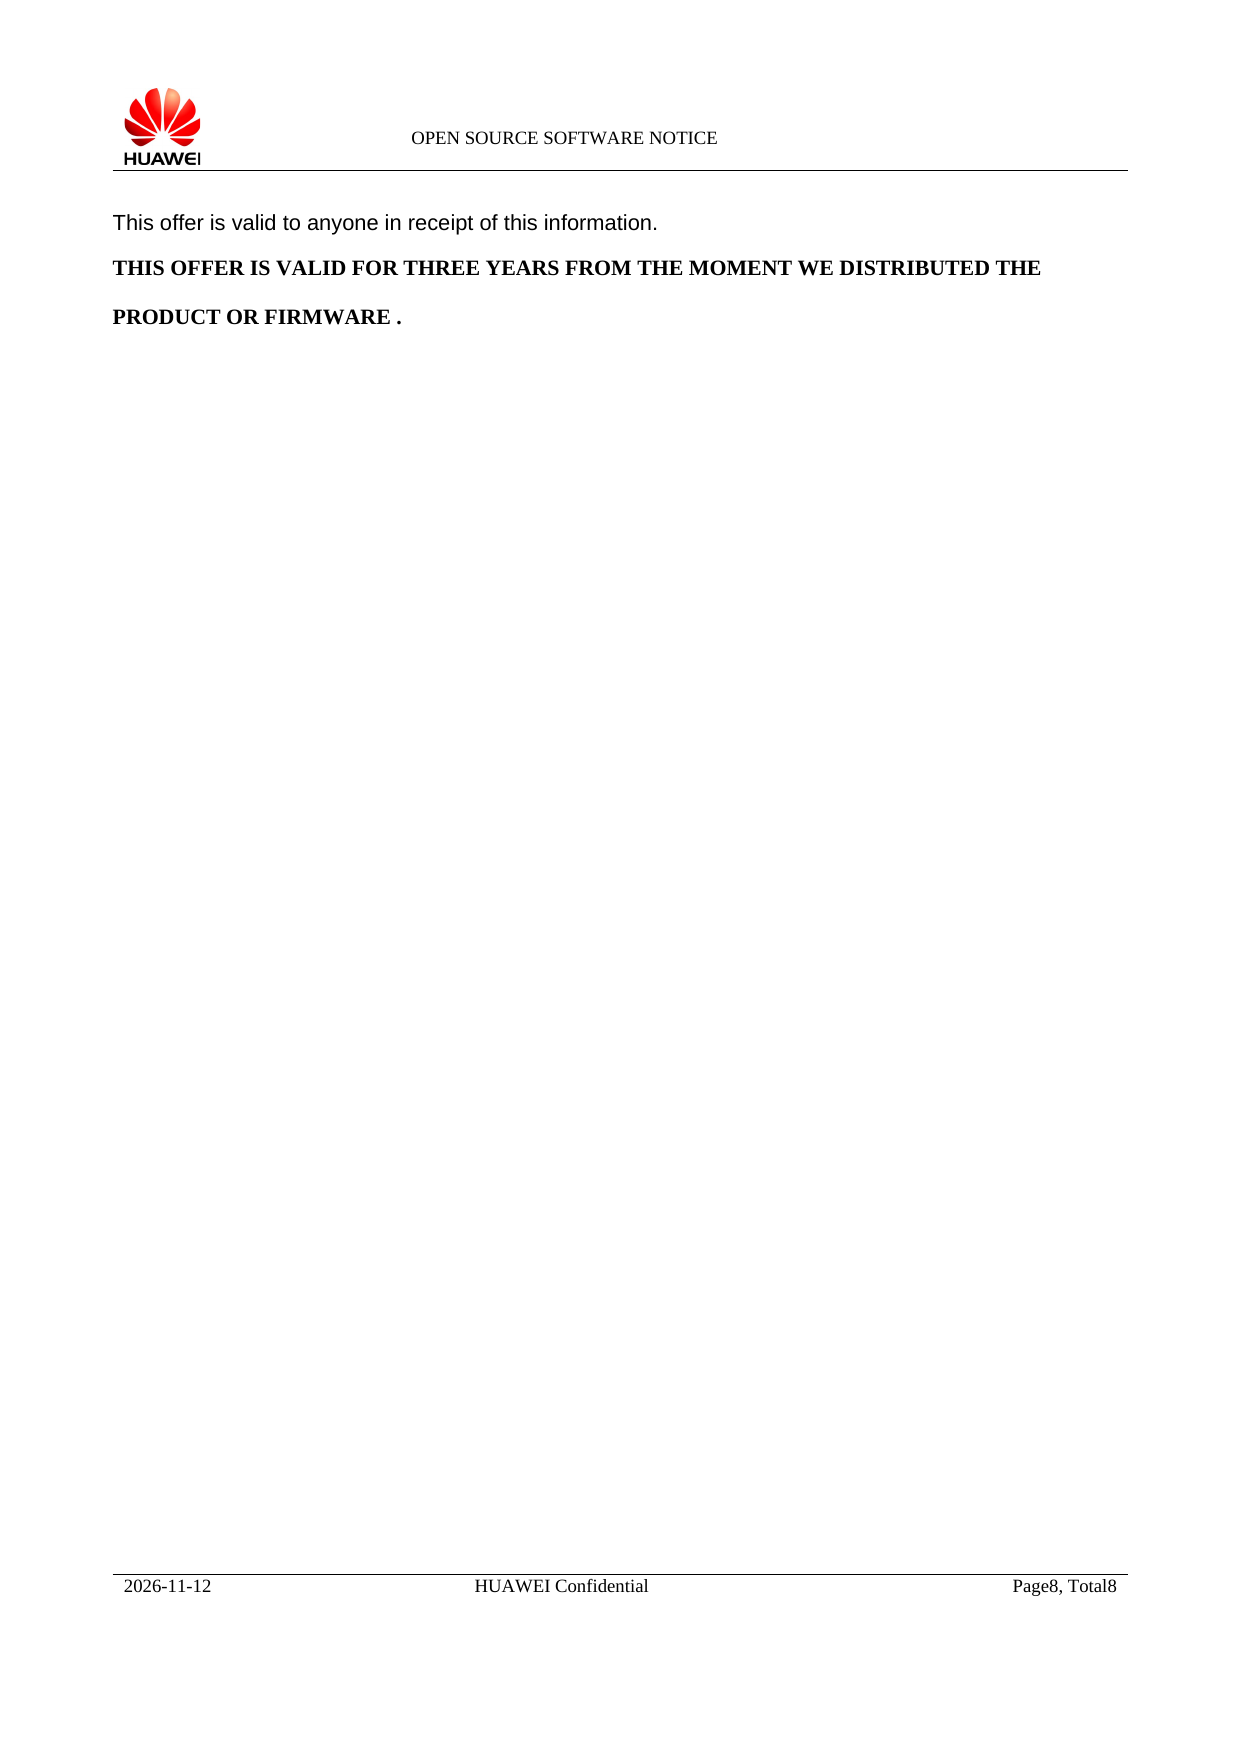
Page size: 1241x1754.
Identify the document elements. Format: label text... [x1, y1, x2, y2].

text This offer is valid for three years from the moment we distributed the product or firmware . [112, 251, 1128, 333]
text This offer is valid to anyone in receipt of this information. [112, 206, 1128, 239]
picture [124, 88, 201, 165]
